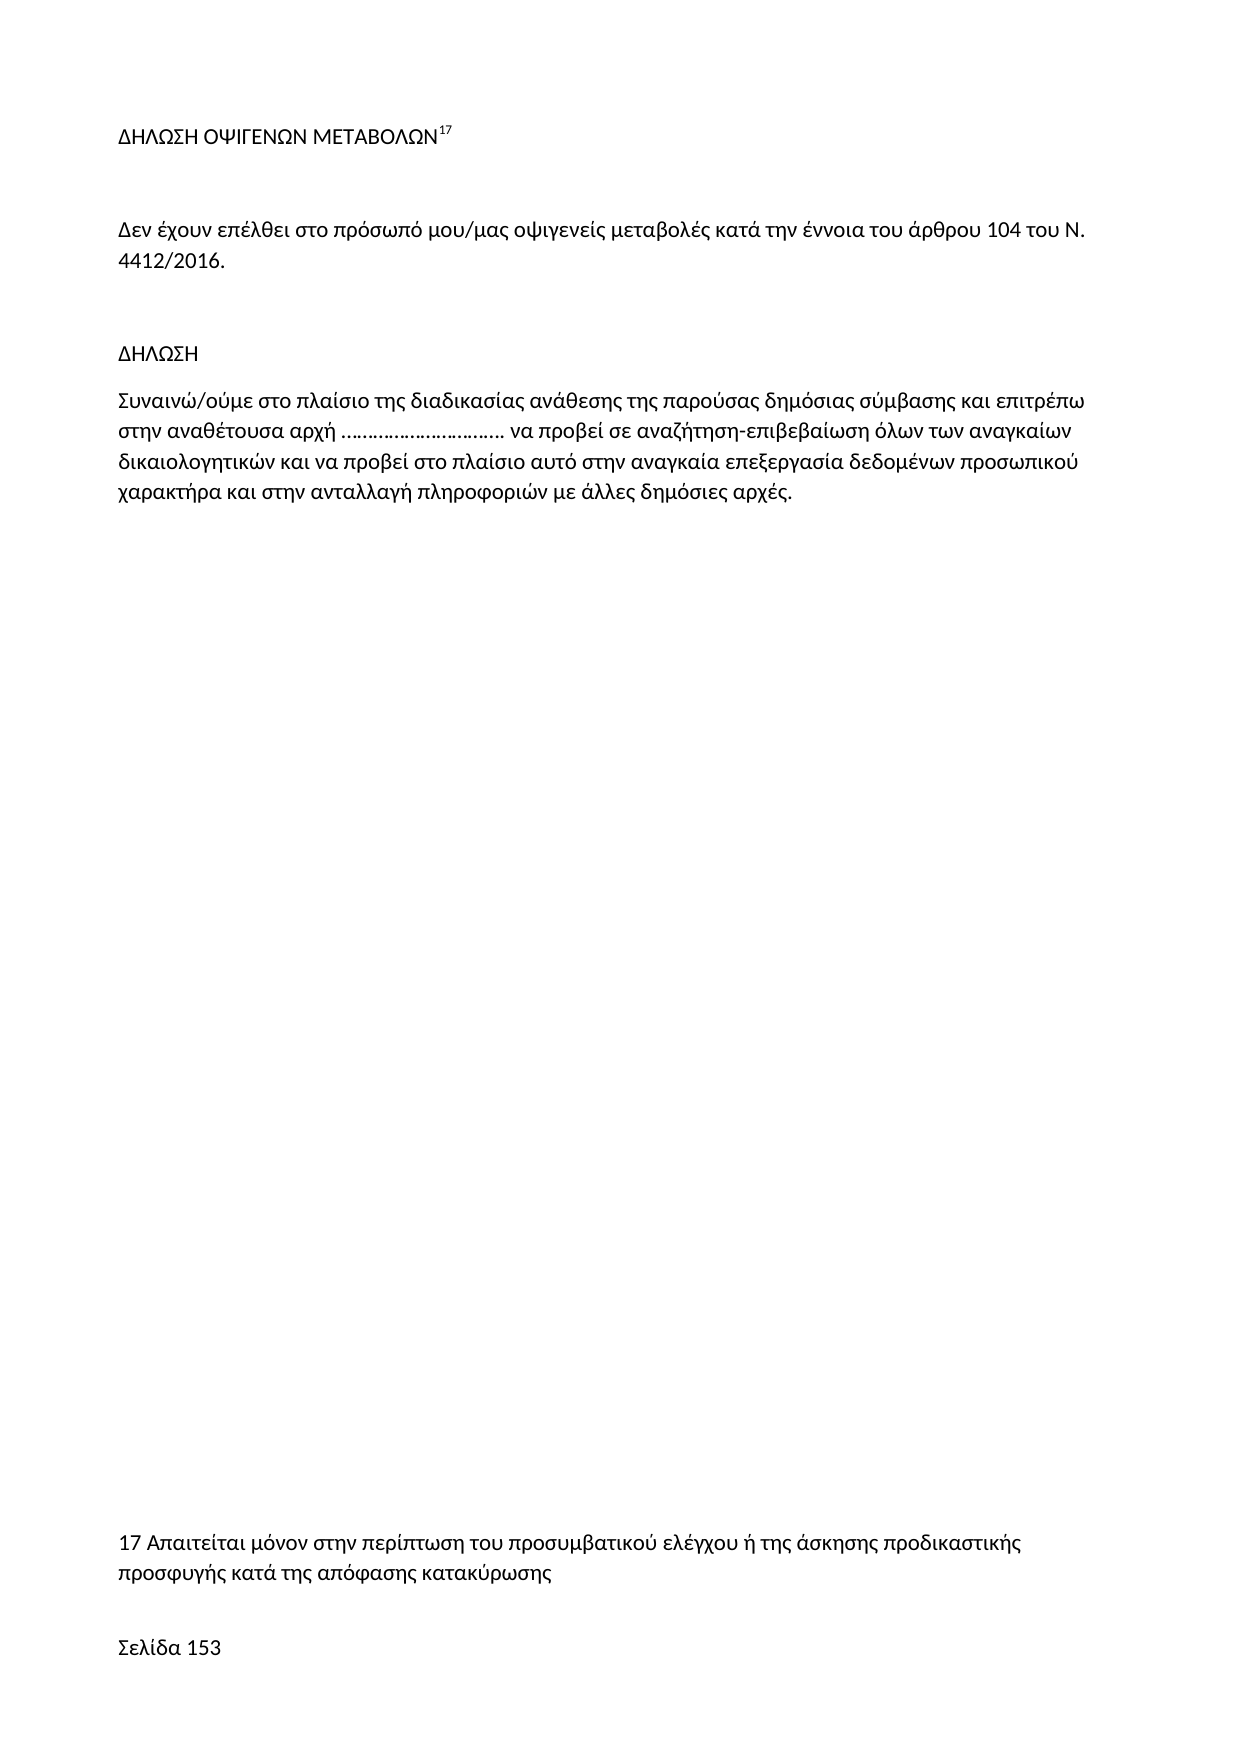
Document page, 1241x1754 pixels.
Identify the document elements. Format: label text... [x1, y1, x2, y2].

text ΔΗΛΩΣΗ [118, 339, 1122, 367]
text Δεν έχουν επέλθει στο πρόσωπό μου/μας οψιγενείς μεταβολές κατά την έννοια του άρθρου 104 του Ν. 4412/2016. [118, 216, 1122, 274]
text ΔΗΛΩΣΗ ΟΨΙΓΕΝΩΝ ΜΕΤΑΒΟΛΩΝ [118, 122, 1122, 150]
text Συναινώ/ούμε στο πλαίσιο της διαδικασίας ανάθεσης της παρούσας δημόσιας σύμβασης και επιτρέπω στην αναθέτουσα αρχή …………………………. να προβεί σε αναζήτηση-επιβεβαίωση όλων των αναγκαίων δικαιολογητικών και να προβεί στο πλαίσιο αυτό στην αναγκαία επεξεργασία δεδομένων προσωπικού χαρακτήρα και στην ανταλλαγή πληροφοριών με άλλες δημόσιες αρχές. [118, 386, 1122, 505]
